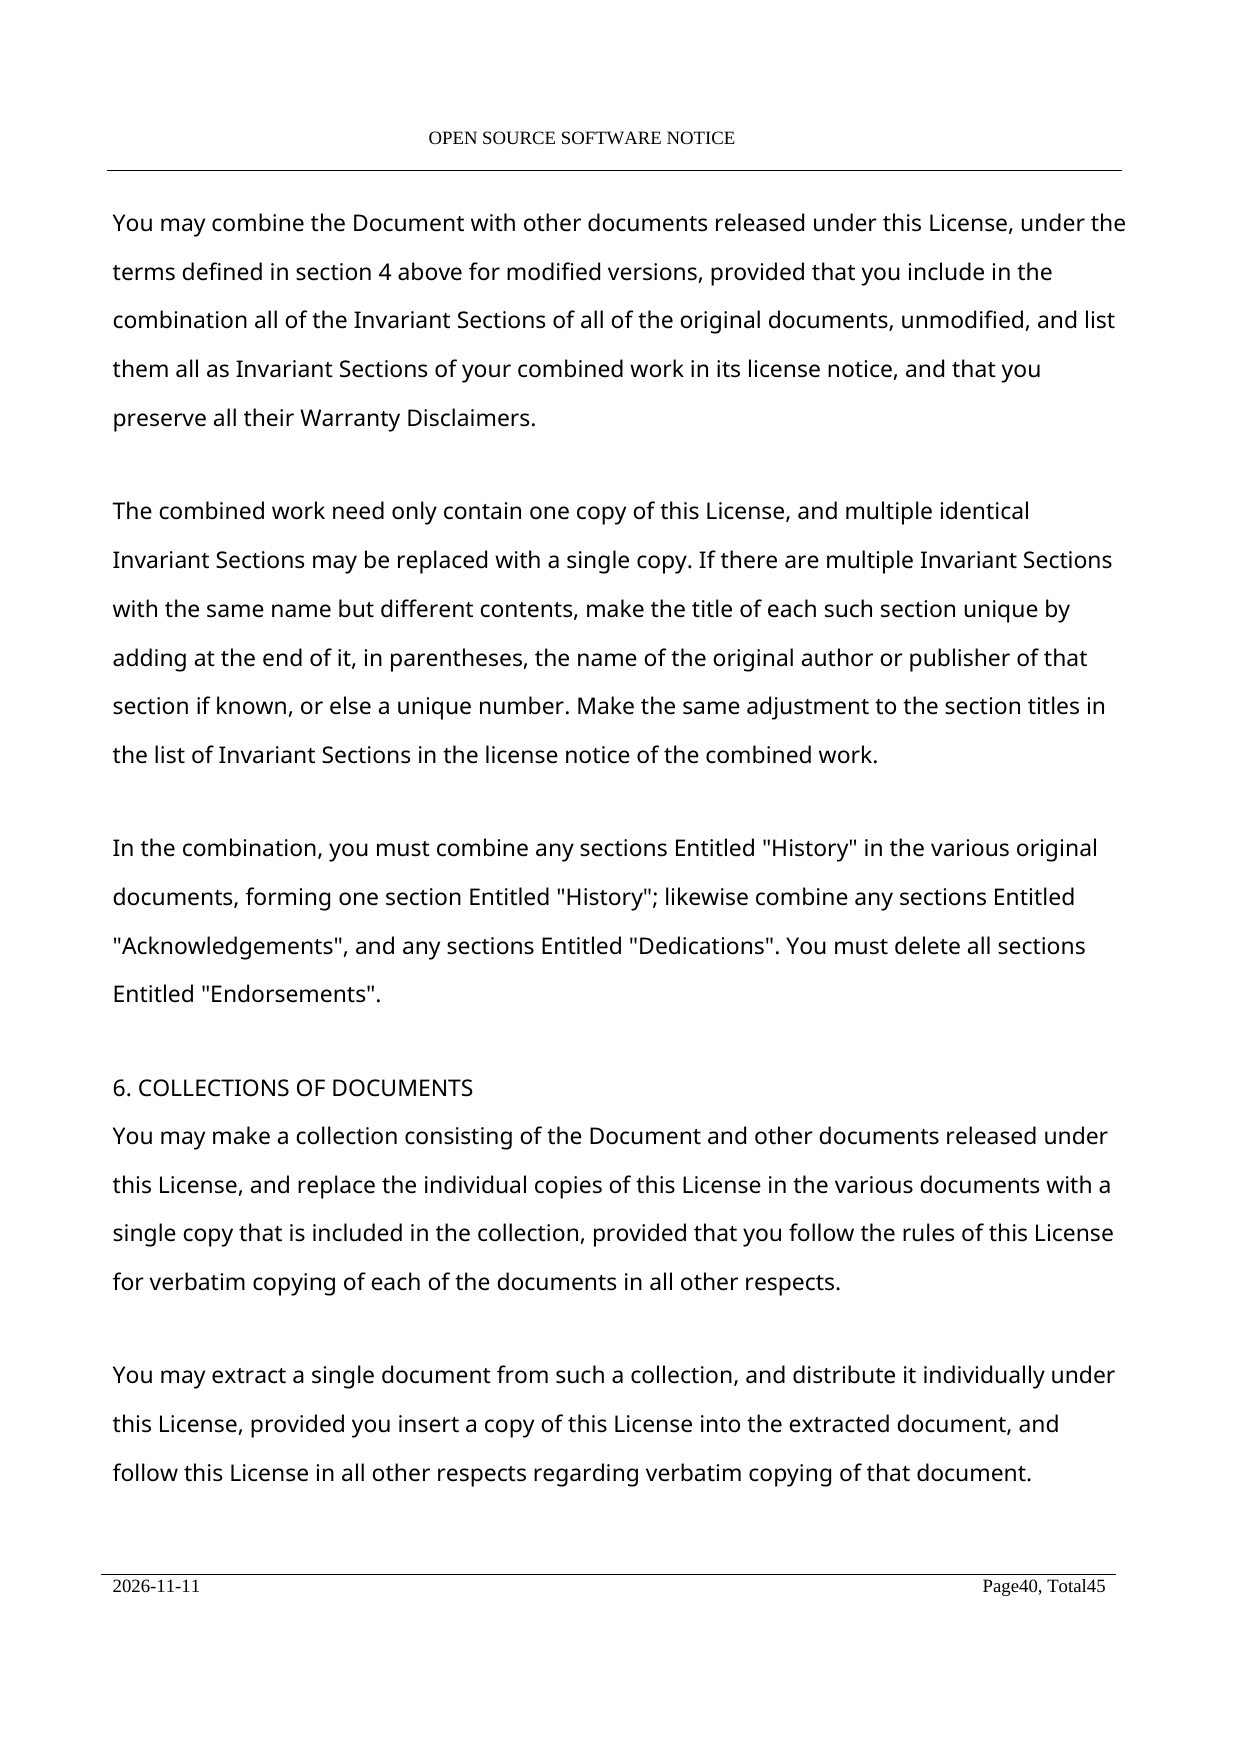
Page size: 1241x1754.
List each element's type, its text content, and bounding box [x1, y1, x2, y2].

text The combined work need only contain one copy of this License, and multiple identical Invariant Sections may be replaced with a single copy. If there are multiple Invariant Sections with the same name but different contents, make the title of each such section unique by adding at the end of it, in parentheses, the name of the original author or publisher of that section if known, or else a unique number. Make the same adjustment to the section titles in the list of Invariant Sections in the license notice of the combined work. [112, 494, 1128, 771]
text You may combine the Document with other documents released under this License, under the terms defined in section 4 above for modified versions, provided that you include in the combination all of the Invariant Sections of all of the original documents, unmodified, and list them all as Invariant Sections of your combined work in its license notice, and that you preserve all their Warranty Disclaimers. [112, 206, 1128, 434]
text In the combination, you must combine any sections Entitled "History" in the various original documents, forming one section Entitled "History"; likewise combine any sections Entitled "Acknowledgements", and any sections Entitled "Dedications". You must delete all sections Entitled "Endorsements". [112, 832, 1128, 1010]
text You may extract a single document from such a collection, and distribute it individually under this License, provided you insert a copy of this License into the extracted document, and follow this License in all other respects regarding verbatim copying of that document. [112, 1359, 1128, 1489]
text You may make a collection consisting of the Document and other documents released under this License, and replace the individual copies of this License in the various documents with a single copy that is included in the collection, provided that you follow the rules of this License for verbatim copying of each of the documents in all other respects. [112, 1119, 1128, 1298]
text 6. COLLECTIONS OF DOCUMENTS [112, 1071, 1128, 1103]
